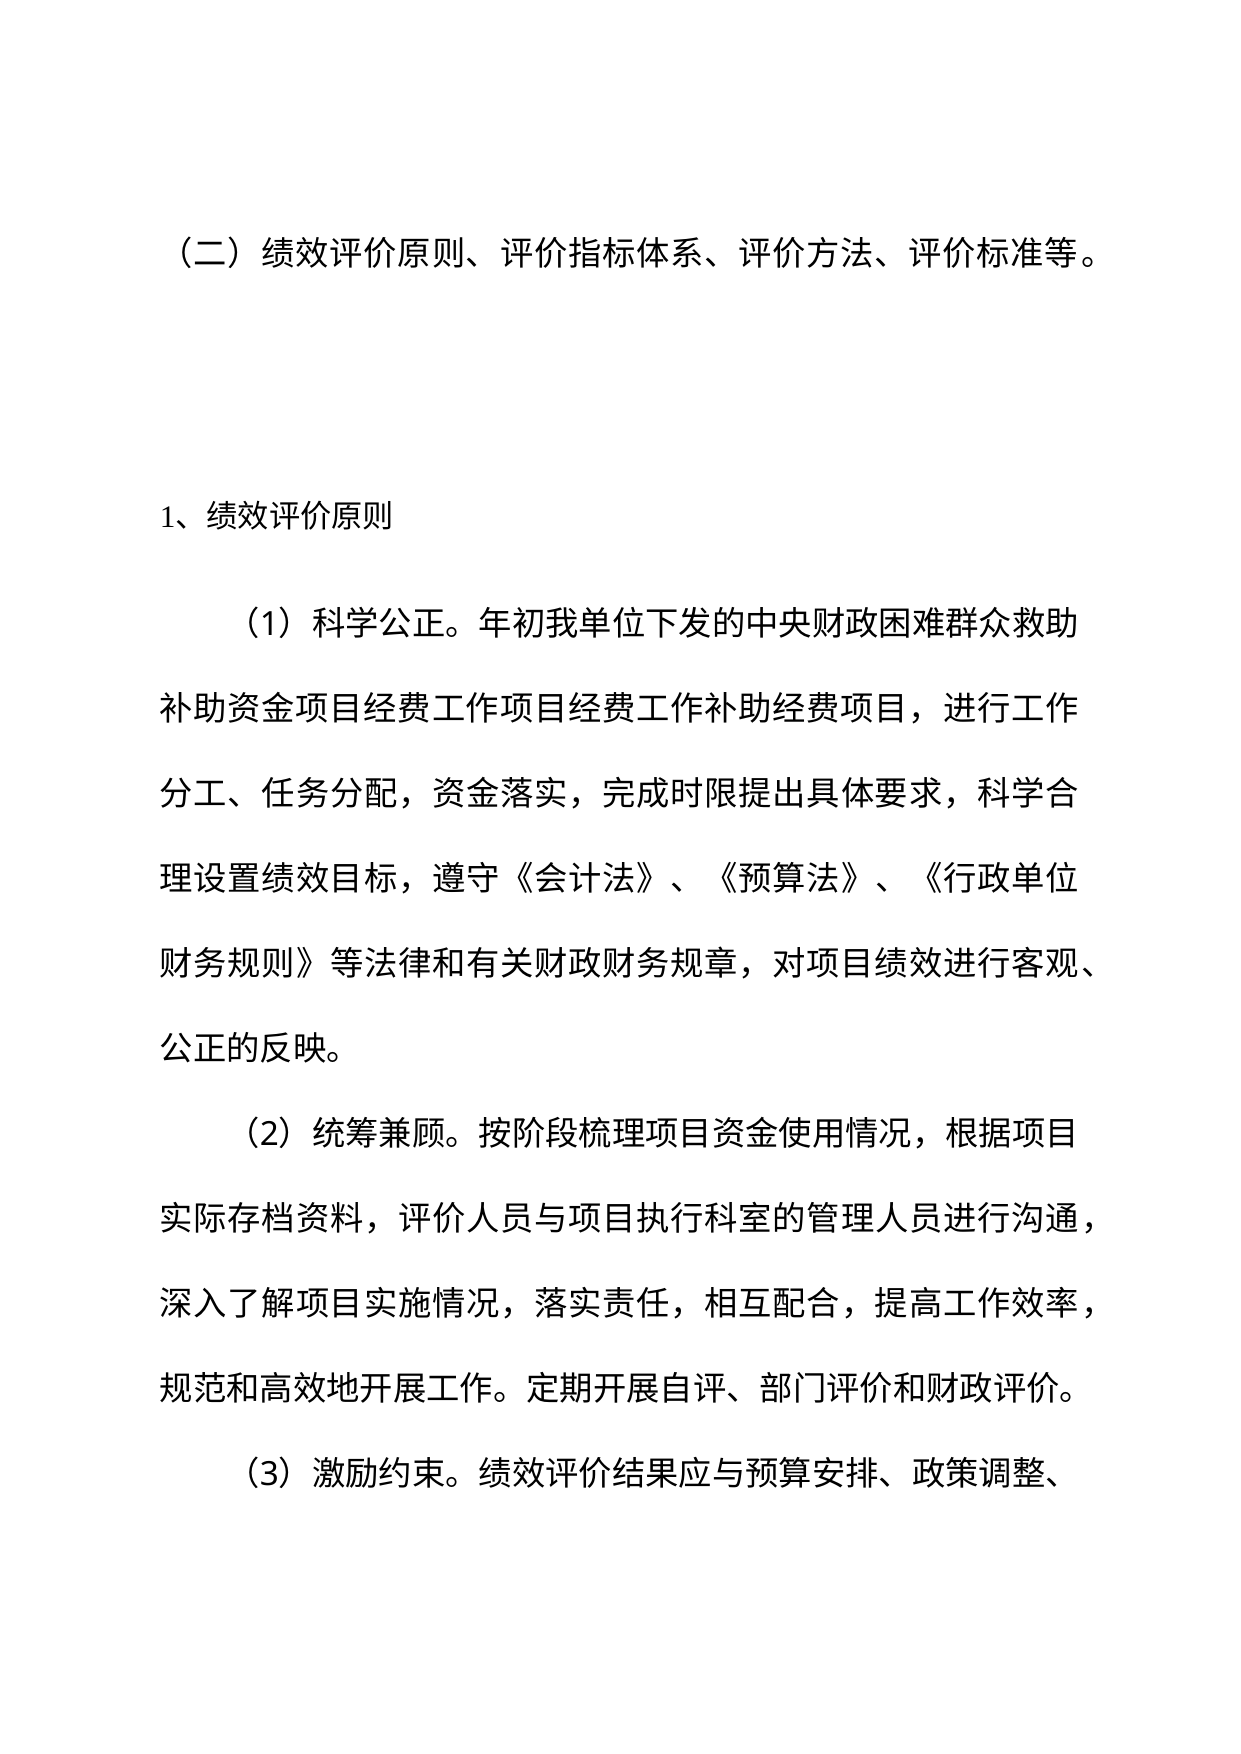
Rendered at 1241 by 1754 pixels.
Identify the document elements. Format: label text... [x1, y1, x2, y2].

text 1、绩效评价原则 [159, 471, 1081, 556]
text （2）统筹兼顾。按阶段梳理项目资金使用情况，根据项目实际存档资料，评价人员与项目执行科室的管理人员进行沟通，深入了解项目实施情况，落实责任，相互配合，提高工作效率，规范和高效地开展工作。定期开展自评、部门评价和财政评价。 [159, 1089, 1081, 1429]
text （1）科学公正。年初我单位下发的中央财政困难群众救助补助资金项目经费工作项目经费工作补助经费项目，进行工作分工、任务分配，资金落实，完成时限提出具体要求，科学合理设置绩效目标，遵守《会计法》、《预算法》、《行政单位财务规则》等法律和有关财政财务规章，对项目绩效进行客观、公正的反映。 [159, 579, 1081, 1089]
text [159, 1429, 1081, 1514]
subtitle （二）绩效评价原则、评价指标体系、评价方法、评价标准等。 [159, 209, 1081, 421]
